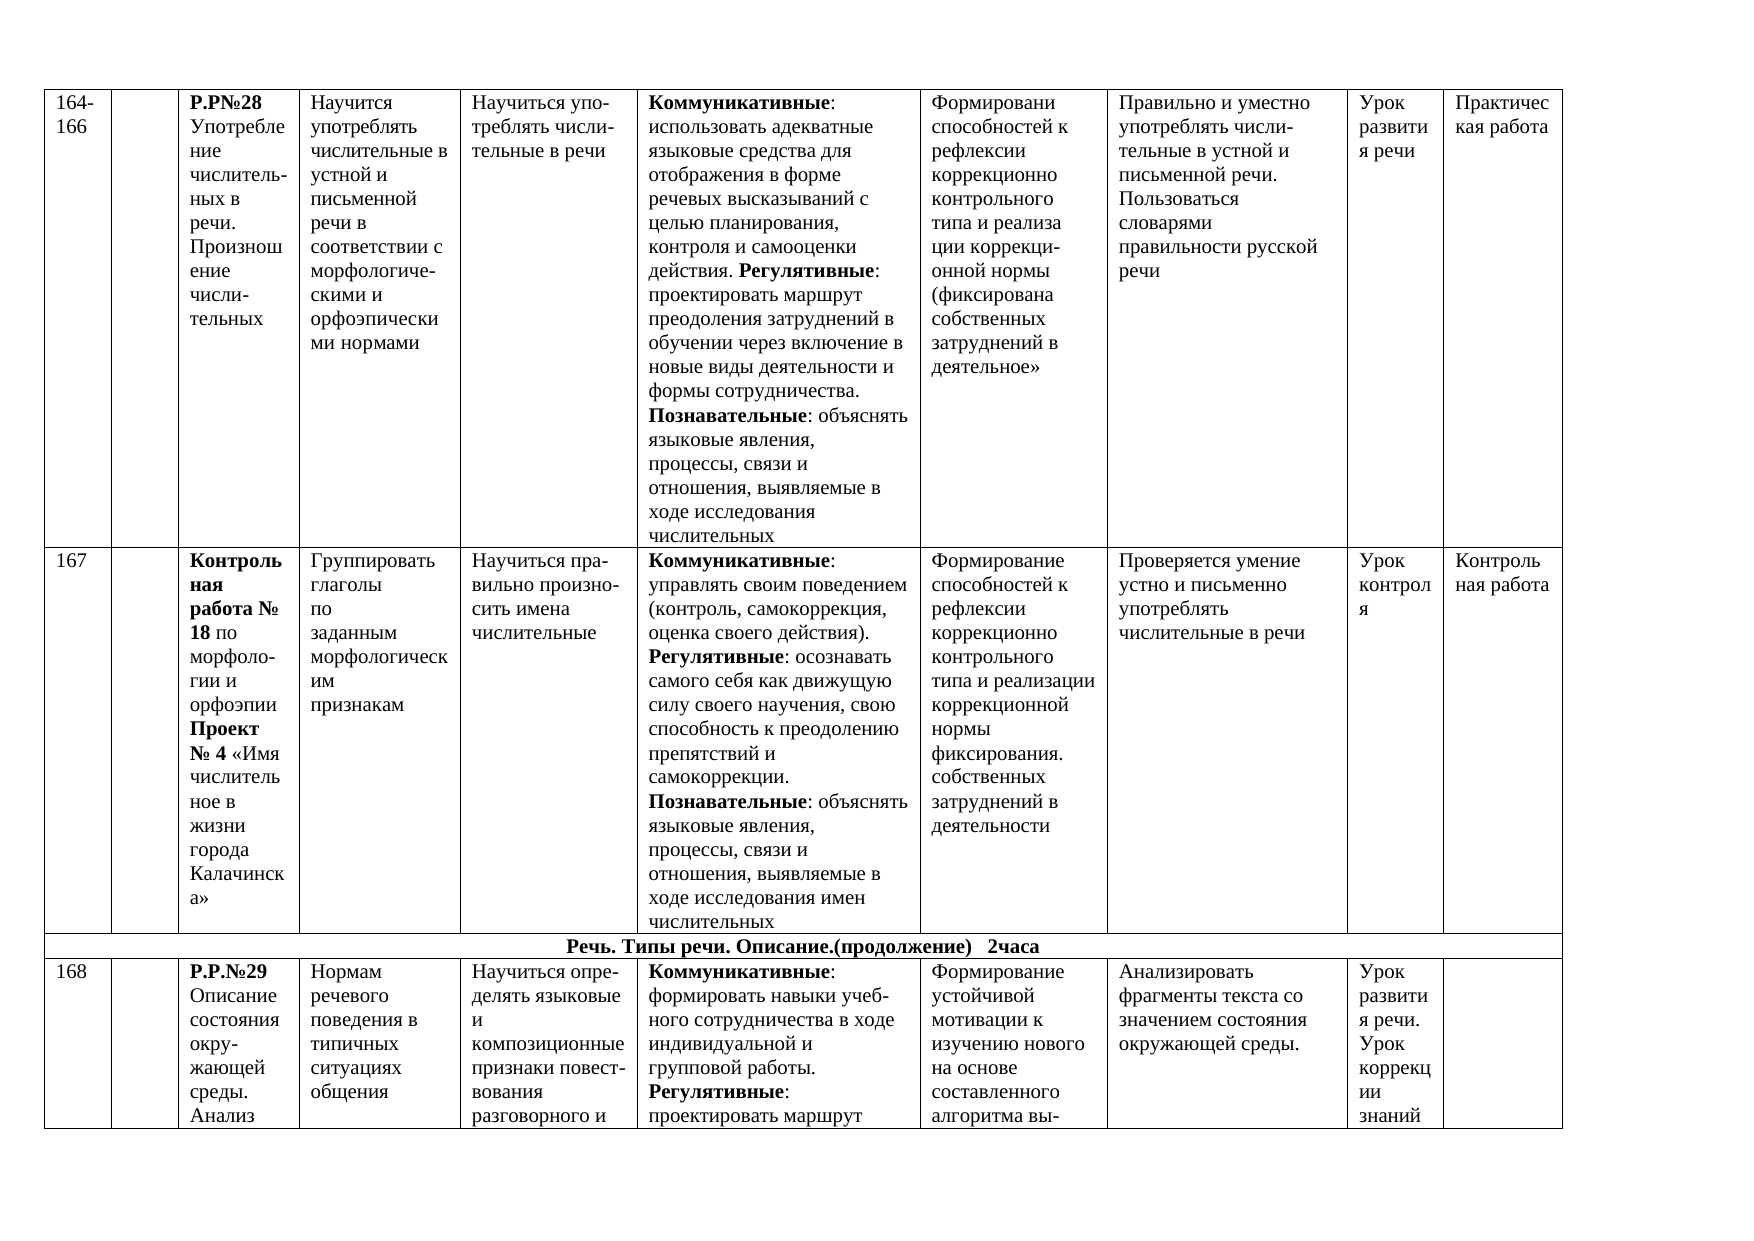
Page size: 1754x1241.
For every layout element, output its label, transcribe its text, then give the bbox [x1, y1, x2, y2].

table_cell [1108, 959, 1347, 1127]
table_cell Контрольная работа [1444, 548, 1562, 933]
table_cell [638, 959, 920, 1127]
table_cell Р.Р№28 Употребление числительных в речи. Произношение числительных [179, 90, 299, 547]
table_cell Урок развития речи [1348, 90, 1443, 547]
table_cell Проверяется умение устно и письменно употреблять числительные в речи [1108, 548, 1347, 933]
table_cell Контрольная работа № 18 по морфологии и орфоэпии Проект № 4 «Имя числительное в жизни города Калачинска» [179, 548, 299, 933]
table_cell [1444, 959, 1562, 1127]
table_cell [112, 90, 178, 547]
table_cell Урок контроля [1348, 548, 1443, 933]
table_cell Группировать глаголы по заданным морфологическим признакам [300, 548, 460, 933]
table_cell [112, 959, 178, 1127]
table_cell Коммуникативные: использовать адекватные языковые средства для отображения в форме речевых высказываний с целью планирования, контроля и самооценки действия. Регулятивные: проектировать маршрут преодоления затруднений в обучении через включение в новые виды деятельности и формы сотрудничества. Познавательные: объяснять языковые явления, процессы, связи и отношения, выявляемые в ходе исследования числительных [638, 90, 920, 547]
table_cell Практическая работа [1444, 90, 1562, 547]
table_cell Коммуникативные: управлять своим поведением (контроль, самокоррекция, оценка своего действия). Регулятивные: осознавать самого себя как движущую силу своего научения, свою способность к преодолению препятствий и самокоррекции. Познавательные: объяснять языковые явления, процессы, связи и отношения, выявляемые в ходе исследования имен числительных [638, 548, 920, 933]
table_cell Правильно и уместно употреблять числительные в устной и письменной речи. Пользоваться словарями правильности русской речи [1108, 90, 1347, 547]
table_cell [921, 959, 1107, 1127]
table_cell Формировани способностей к рефлексии коррекционно контрольного типа и реализа ции коррекционной нормы (фиксирована собственных затруднений в деятельное» [921, 90, 1107, 547]
table_cell Научится употреблять числительные в устной и письменной речи в соответствии с морфологическими и орфоэпическими нормами [300, 90, 460, 547]
table_cell Формирование способностей к рефлексии коррекционно контрольного типа и реализации коррекционной нормы фиксирования. собственных затруднений в деятельности [921, 548, 1107, 933]
table_cell [112, 548, 178, 933]
table_cell Речь. Типы речи. Описание.(продолжение) 2часа [45, 934, 1562, 958]
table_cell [300, 959, 460, 1127]
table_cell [1348, 959, 1443, 1127]
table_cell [461, 959, 637, 1127]
table_cell 168 [45, 959, 111, 1127]
table_cell 167 [45, 548, 111, 933]
table_cell Научиться правильно произносить имена числительные [461, 548, 637, 933]
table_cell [179, 959, 299, 1127]
table_cell Научиться употреблять числительные в речи [461, 90, 637, 547]
table_cell 164-166 [45, 90, 111, 547]
